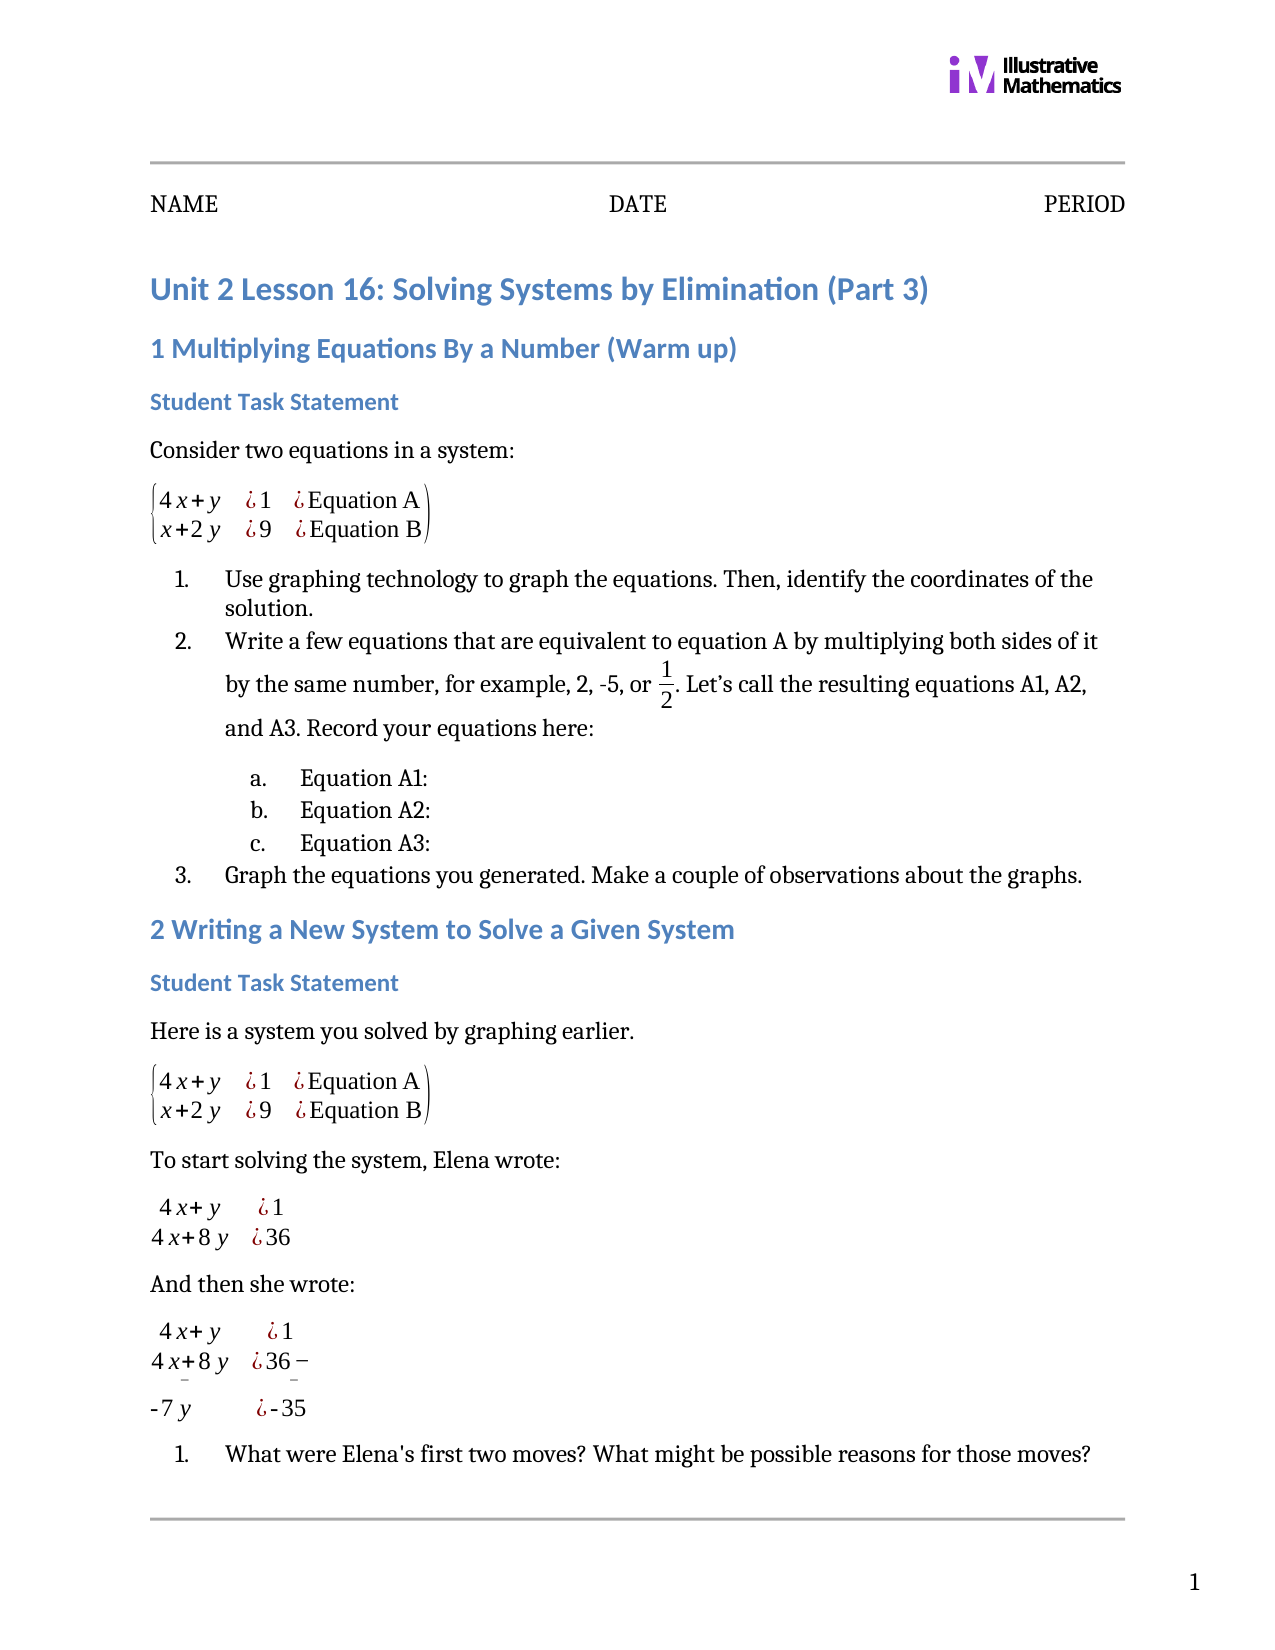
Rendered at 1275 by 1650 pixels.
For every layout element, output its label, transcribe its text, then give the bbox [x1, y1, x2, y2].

list Use graphing technology to graph the equations. Then, identify the coordinates of the solution. [175, 565, 1125, 623]
subtitle Unit 2 Lesson 16: Solving Systems by Elimination (Part 3) [150, 268, 1125, 309]
subtitle 1 Multiplying Equations By a Number (Warm up) [150, 330, 1125, 366]
subtitle Student Task Statement [150, 967, 1125, 998]
list Graph the equations you generated. Make a couple of observations about the graphs. [175, 861, 1125, 890]
subtitle Student Task Statement [150, 386, 1125, 417]
text And then she wrote: [150, 1270, 1125, 1299]
text Here is a system you solved by graphing earlier.​​​​​​ [150, 1017, 1125, 1045]
picture [949, 55, 1121, 93]
list Equation A3: [250, 829, 1125, 858]
list Equation A2: [250, 796, 1125, 825]
list Equation A1: [250, 764, 1125, 793]
subtitle 2 Writing a New System to Solve a Given System [150, 911, 1125, 947]
text To start solving the system, Elena wrote: [150, 1146, 1125, 1175]
list What were Elena's first two moves? What might be possible reasons for those moves? [175, 1440, 1125, 1469]
text Consider two equations in a system: [150, 436, 1125, 464]
list Write a few equations that are equivalent to equation A by multiplying both sides of it by the same number, for example, 2, -5, or . Let’s call the resulting equations A1, A2, and A3. Record your equations here: [175, 627, 1125, 743]
